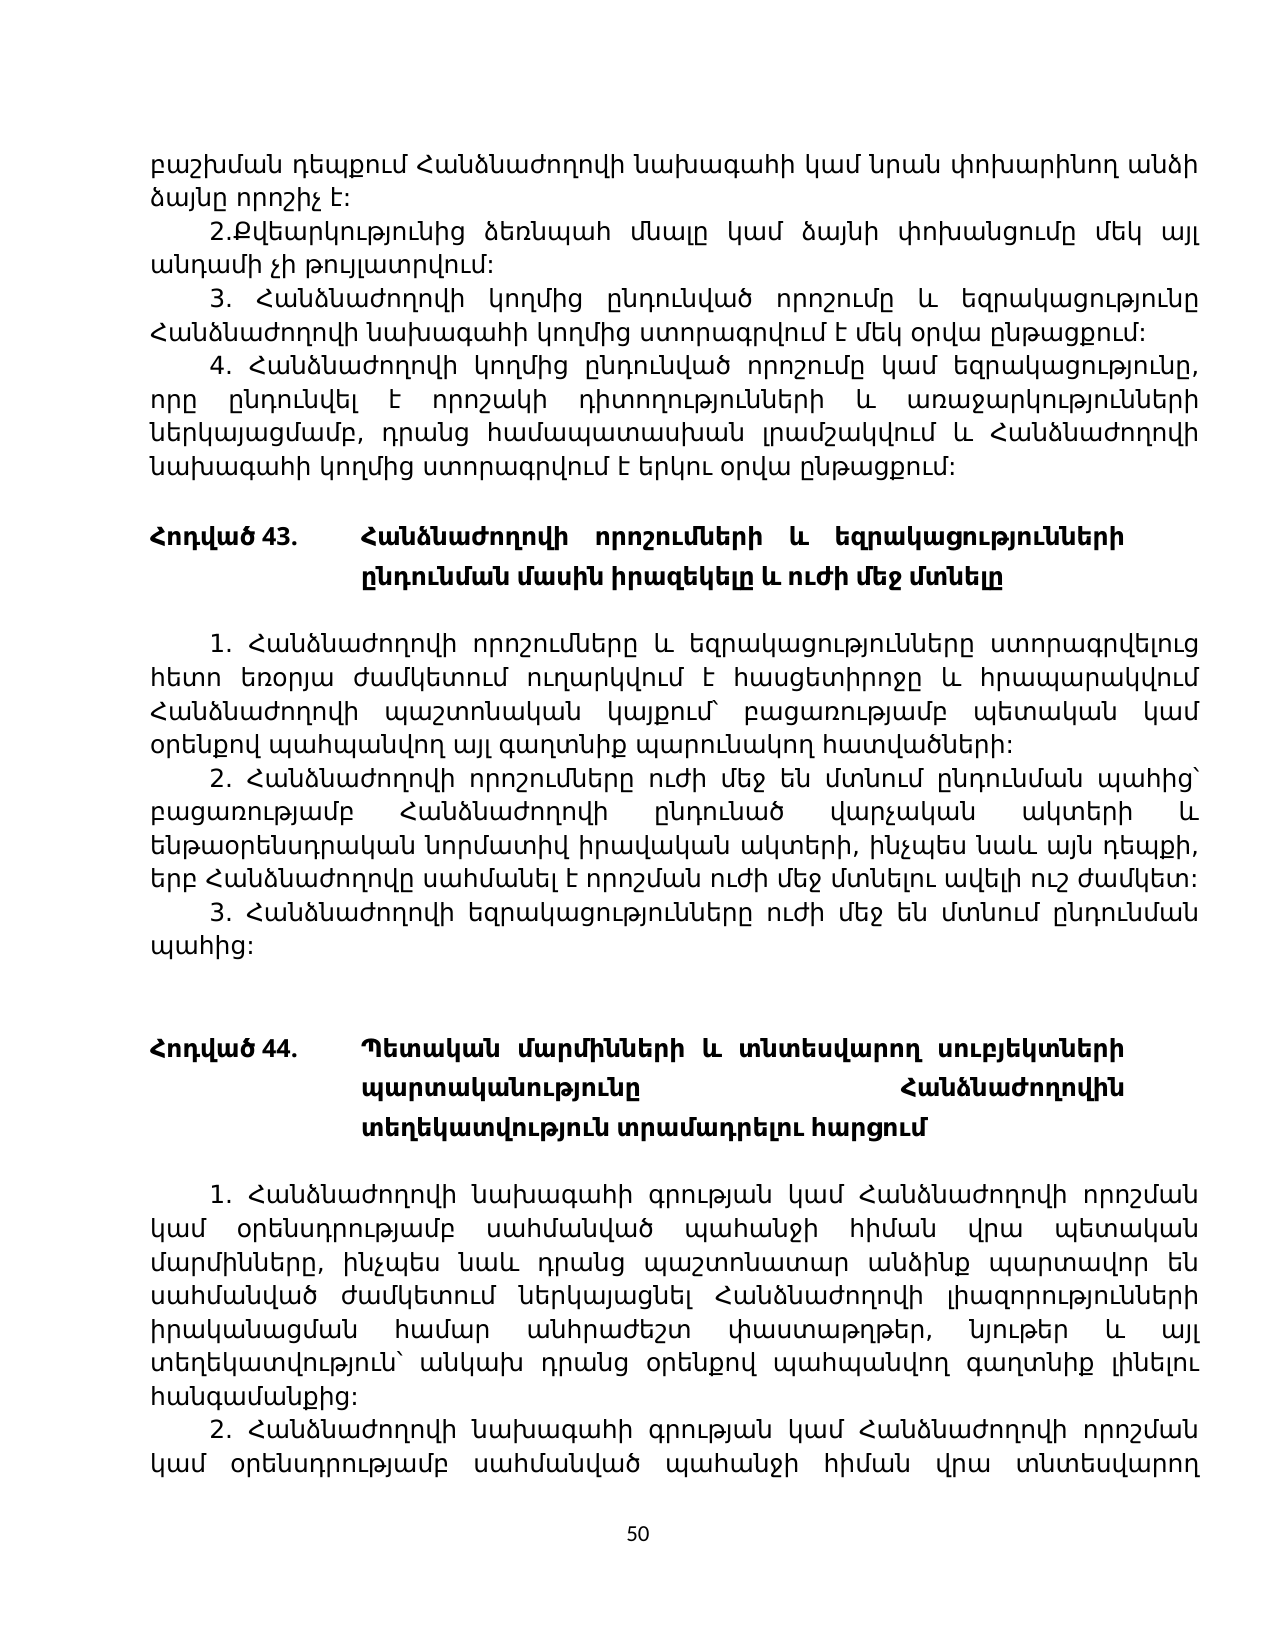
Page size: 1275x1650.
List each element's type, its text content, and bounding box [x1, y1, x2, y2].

text 1. Հանձնաժողովի նախագահի գրության կամ Հանձնաժողովի որոշման կամ օրենսդրությամբ սահմանված պահանջի հիման վրա պետական մարմինները, ինչպես նաև դրանց պաշտոնատար անձինք պարտավոր են սահմանված ժամկետում ներկայացնել Հանձնաժողովի լիազորությունների իրականացման համար անհրաժեշտ փաստաթղթեր, նյութեր և այլ տեղեկատվություն՝ անկախ դրանց օրենքով պահպանվող գաղտնիք լինելու հանգամանքից: [150, 1181, 1200, 1411]
table_header Հանձնաժողովի որոշումների և եզրակացությունների ընդունման մասին իրազեկելը և ուժի մեջ մտնելը [361, 519, 1125, 596]
text 3. Հանձնաժողովի կողմից ընդունված որոշումը և եզրակացությունը Հանձնաժողովի նախագահի կողմից ստորագրվում է մեկ օրվա ընթացքում: [150, 284, 1200, 347]
text 4. Հանձնաժողովի կողմից ընդունված որոշումը կամ եզրակացությունը, որը ընդունվել է որոշակի դիտողությունների և առաջարկությունների ներկայացմամբ, դրանց համապատասխան լրամշակվում և Հանձնաժողովի նախագահի կողմից ստորագրվում է երկու օրվա ընթացքում: [150, 351, 1200, 481]
text 1. Հանձնաժողովի որոշումները և եզրակացությունները ստորագրվելուց հետո եռօրյա ժամկետում ուղարկվում է հասցետիրոջը և հրապարակվում Հանձնաժողովի պաշտոնական կայքում՝ բացառությամբ պետական կամ օրենքով պահպանվող այլ գաղտնիք պարունակող հատվածների: [150, 629, 1200, 759]
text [150, 150, 1200, 213]
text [150, 1416, 1200, 1478]
text 2. Հանձնաժողովի որոշումները ուժի մեջ են մտնում ընդունման պահից՝ բացառությամբ Հանձնաժողովի ընդունած վարչական ակտերի և ենթաօրենսդրական նորմատիվ իրավական ակտերի, ինչպես նաև այն դեպքի, երբ Հանձնաժողովը սահմանել է որոշման ուժի մեջ մտնելու ավելի ուշ ժամկետ: [150, 764, 1200, 893]
table_header Հոդված 43. [150, 519, 361, 596]
text 2.Քվեարկությունից ձեռնպահ մնալը կամ ձայնի փոխանցումը մեկ այլ անդամի չի թույլատրվում: [150, 217, 1200, 280]
table_header Հոդված 44. [150, 1031, 361, 1147]
text 3. Հանձնաժողովի եզրակացությունները ուժի մեջ են մտնում ընդունման պահից: [150, 898, 1200, 961]
table_header Պետական մարմինների և տնտեսվարող սուբյեկտների պարտականությունը Հանձնաժողովին տեղեկատվություն տրամադրելու հարցում [361, 1031, 1125, 1147]
